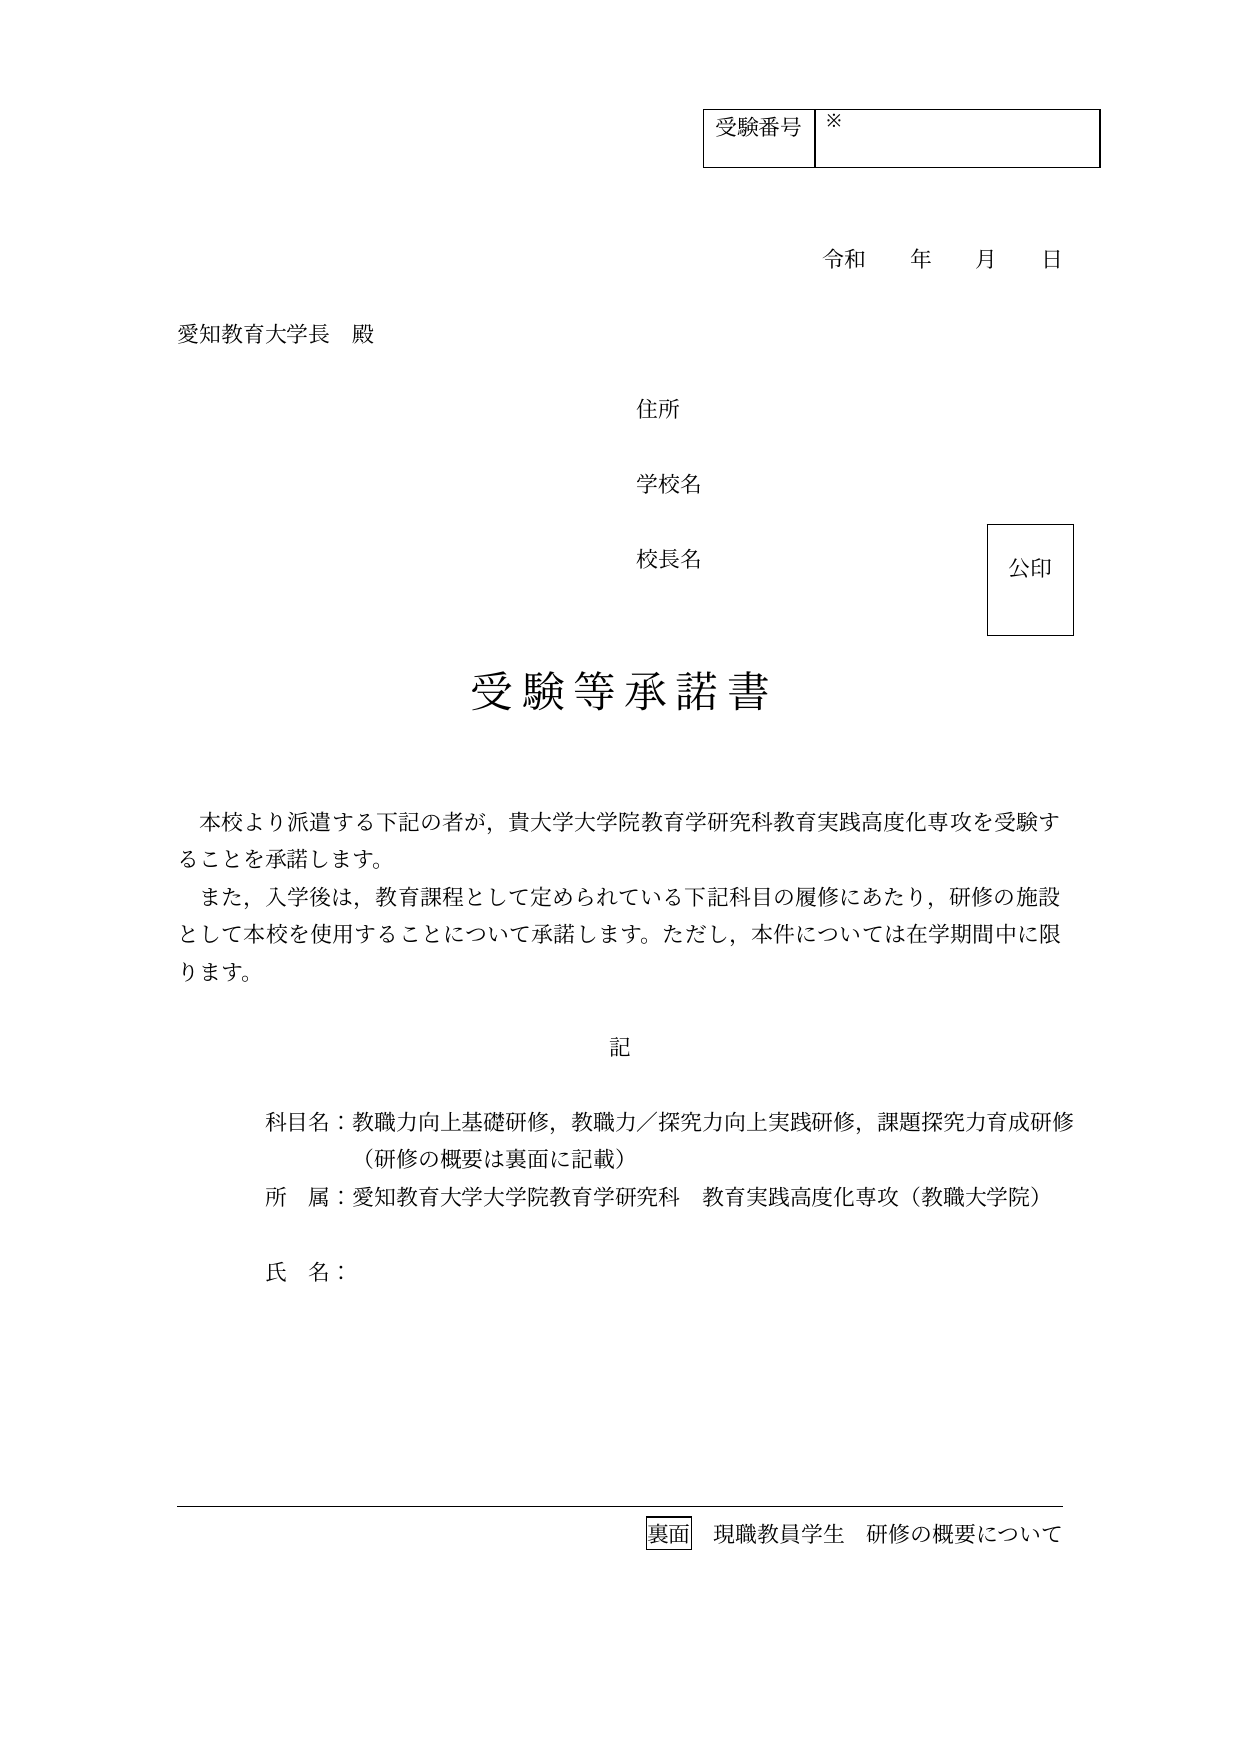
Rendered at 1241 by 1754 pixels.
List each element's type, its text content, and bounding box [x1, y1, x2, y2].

text 氏 名： [265, 1252, 1063, 1289]
text 愛知教育大学長 殿 [177, 314, 1063, 352]
text 令和 年 月 日 [177, 239, 1063, 277]
text また，入学後は，教育課程として定められている下記科目の履修にあたり，研修の施設として本校を使用することについて承諾します。ただし，本件については在学期間中に限ります。 [177, 877, 1063, 989]
text 所 属：愛知教育大学大学院教育学研究科 教育実践高度化専攻（教職大学院） [265, 1177, 1063, 1214]
text 受験等承諾書 [177, 652, 1063, 727]
table_header ※ [816, 110, 1099, 167]
text 裏面 現職教員学生 研修の概要について [265, 1514, 1063, 1552]
subtitle 記 [177, 1027, 1063, 1064]
text 校長名 [637, 539, 987, 577]
table_header 受験番号 [704, 110, 814, 167]
text （研修の概要は裏面に記載） [330, 1139, 1063, 1177]
text 住所 [637, 389, 1063, 427]
text 科目名：教職力向上基礎研修，教職力／探究力向上実践研修，課題探究力育成研修 [265, 1102, 1092, 1139]
text 本校より派遣する下記の者が，貴大学大学院教育学研究科教育実践高度化専攻を受験することを承諾します。 [177, 802, 1063, 877]
text 学校名 [637, 464, 1063, 502]
